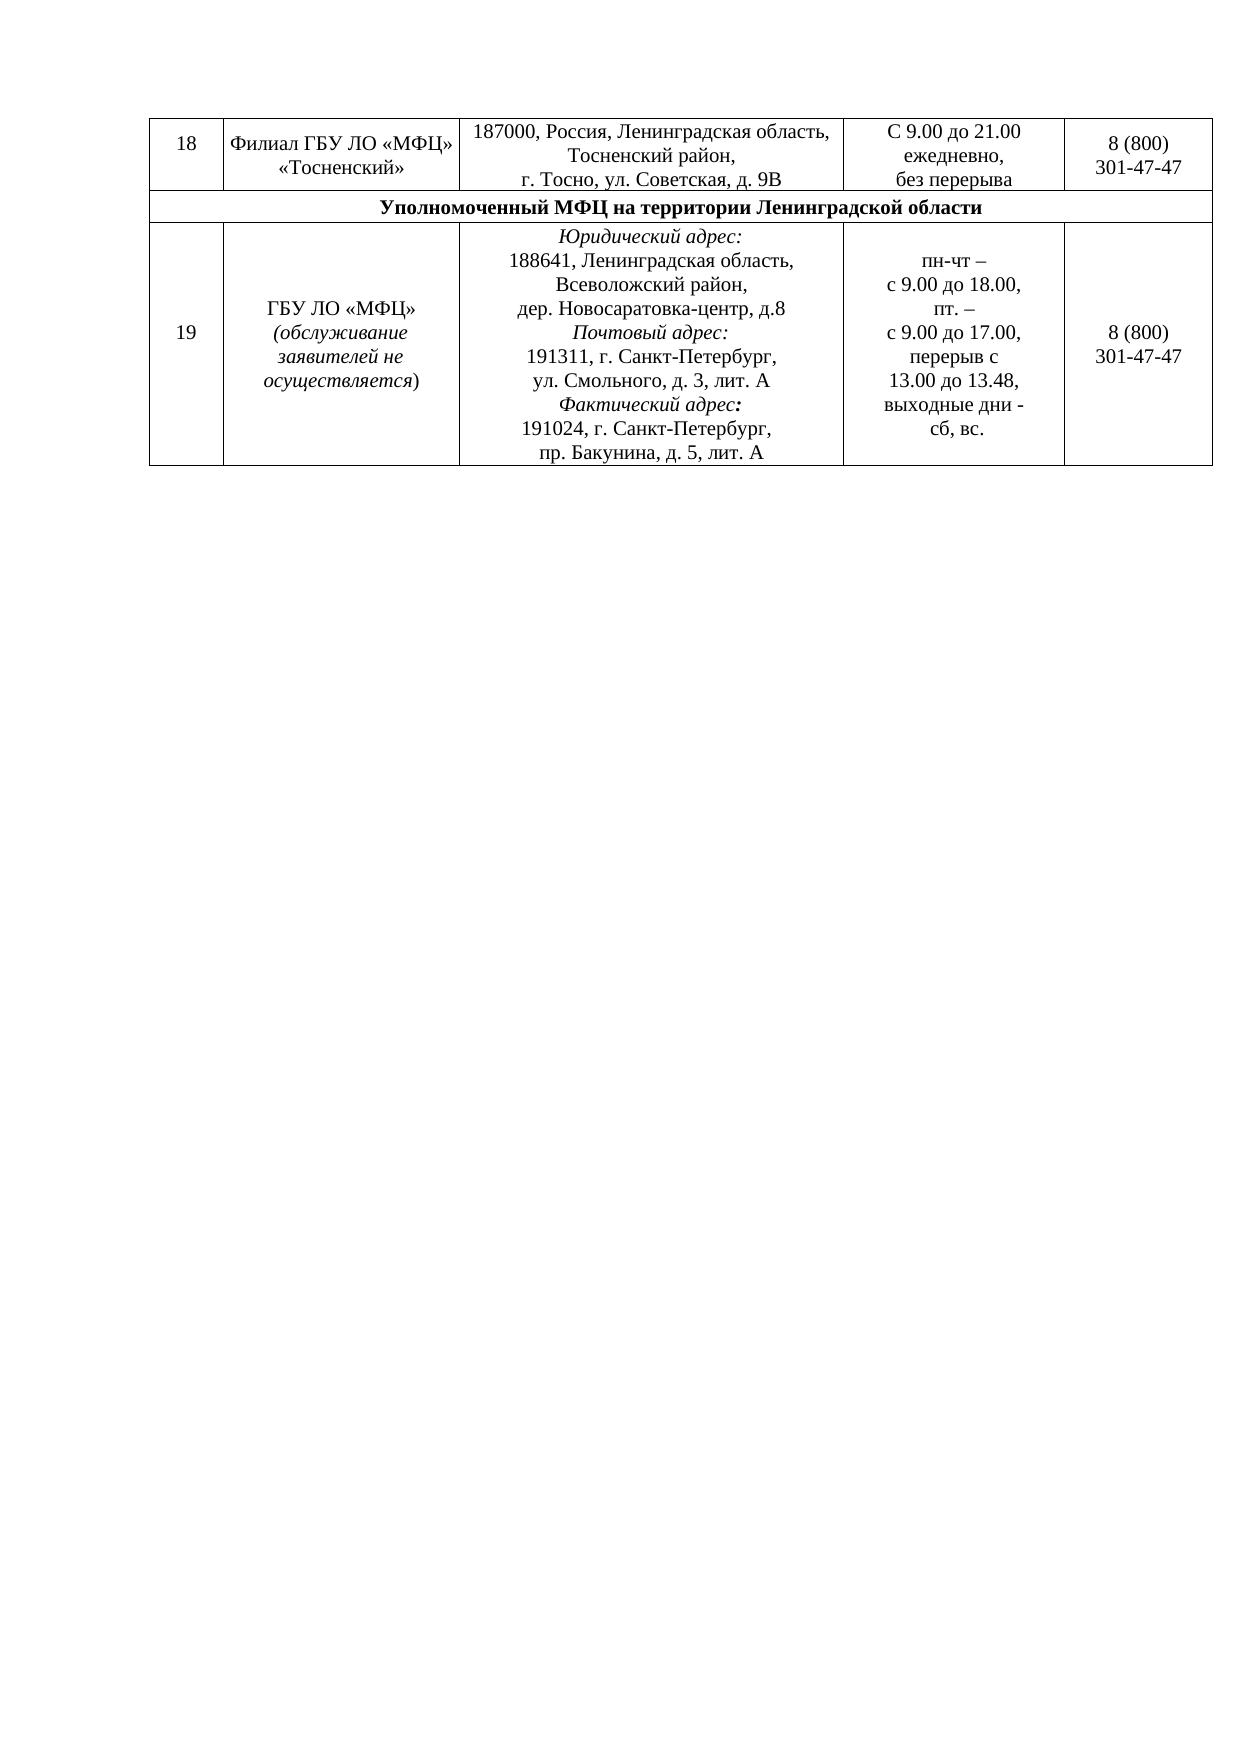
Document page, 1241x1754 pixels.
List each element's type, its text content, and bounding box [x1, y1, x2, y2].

table_cell С 9.00 до 21.00 ежедневно, без перерыва [844, 119, 1064, 190]
table_cell пн-чт – с 9.00 до 18.00, пт. – с 9.00 до 17.00, перерыв с 13.00 до 13.48, выходные дни - сб, вс. [844, 223, 1064, 465]
table_cell 8 (800) 301-47-47 [1065, 223, 1212, 465]
table_cell Уполномоченный МФЦ на территории Ленинградской области [150, 191, 1212, 222]
table_cell ГБУ ЛО «МФЦ» (обслуживание заявителей не осуществляется) [224, 223, 459, 465]
table_cell 187000, Россия, Ленинградская область, Тосненский район, г. Тосно, ул. Советская, д. 9В [460, 119, 843, 190]
table_cell 8 (800) 301-47-47 [1065, 119, 1212, 190]
table_cell 19 [150, 223, 223, 465]
table_cell Филиал ГБУ ЛО «МФЦ» «Тосненский» [224, 119, 459, 190]
table_cell 18 [150, 119, 223, 190]
